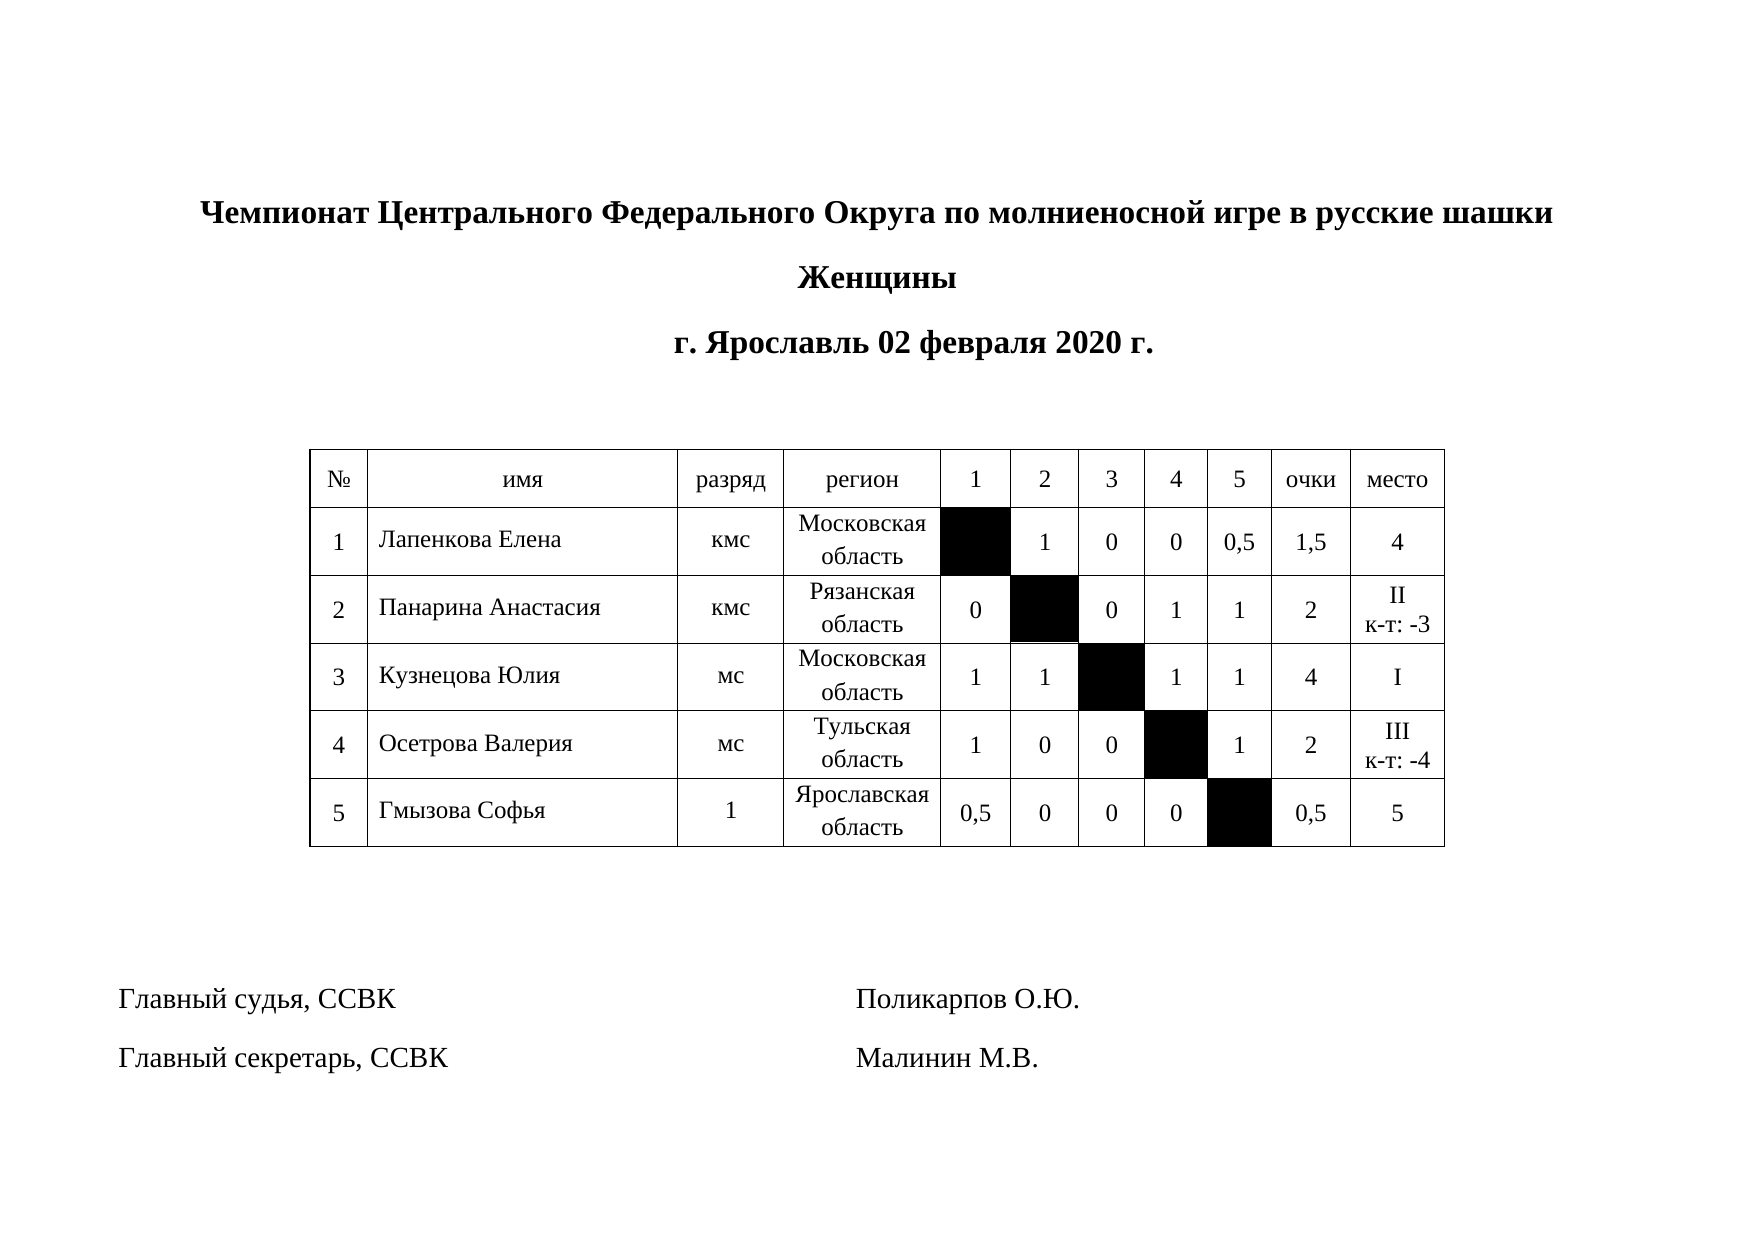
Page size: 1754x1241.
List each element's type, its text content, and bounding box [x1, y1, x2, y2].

table_cell Ярославская область [784, 779, 940, 846]
table_cell Московская область [784, 508, 940, 575]
table_cell 0 [1079, 508, 1144, 575]
table_cell [1079, 644, 1144, 710]
table_cell 0,5 [1208, 508, 1271, 575]
table_cell [1011, 576, 1078, 642]
table_cell 0 [1011, 711, 1078, 778]
table_cell Гмызова Софья [368, 779, 677, 846]
table_cell 0 [941, 576, 1010, 642]
table_cell 4 [1351, 508, 1444, 575]
table_cell 1 [311, 508, 367, 575]
table_cell 0 [1079, 576, 1144, 642]
table_cell 0 [1079, 779, 1144, 846]
table_cell [1208, 779, 1271, 846]
table_cell 1 [1208, 711, 1271, 778]
text Главный судья, ССВК Поликарпов О.Ю. [118, 981, 1636, 1014]
text г. Ярославль 02 февраля 2020 г. [118, 322, 1636, 361]
table_header очки [1272, 450, 1350, 507]
table_cell 1 [1011, 508, 1078, 575]
table_cell 0 [1145, 779, 1207, 846]
table_cell 0 [1011, 779, 1078, 846]
table_cell 1 [1208, 576, 1271, 642]
table_header 3 [1079, 450, 1144, 507]
table_cell 1 [941, 644, 1010, 710]
table_header разряд [678, 450, 783, 507]
table_cell мс [678, 644, 783, 710]
table_cell 1 [1145, 644, 1207, 710]
table_cell Московская область [784, 644, 940, 710]
table_cell 4 [311, 711, 367, 778]
table_header 2 [1011, 450, 1078, 507]
table_cell 1 [1145, 576, 1207, 642]
table_cell Тульская область [784, 711, 940, 778]
table_cell 2 [1272, 711, 1350, 778]
table_header место [1351, 450, 1444, 507]
table_cell 2 [311, 576, 367, 642]
table_cell Кузнецова Юлия [368, 644, 677, 710]
table_cell кмс [678, 508, 783, 575]
table_cell 0,5 [941, 779, 1010, 846]
table_cell 4 [1272, 644, 1350, 710]
table_cell 0,5 [1272, 779, 1350, 846]
table_cell 5 [1351, 779, 1444, 846]
text Женщины [118, 257, 1636, 296]
table_cell 1 [1011, 644, 1078, 710]
table_header № [311, 450, 367, 507]
table_cell I [1351, 644, 1444, 710]
table_cell 0 [1145, 508, 1207, 575]
table_header регион [784, 450, 940, 507]
text Чемпионат Центрального Федерального Округа по молниеносной игре в русские шашки [118, 193, 1636, 231]
table_cell [1145, 711, 1207, 778]
table_cell II к-т: -3 [1351, 576, 1444, 642]
table_cell 0 [1079, 711, 1144, 778]
table_cell 2 [1272, 576, 1350, 642]
table_cell мс [678, 711, 783, 778]
table_cell 1 [678, 779, 783, 846]
table_cell Панарина Анастасия [368, 576, 677, 642]
table_cell 5 [311, 779, 367, 846]
table_cell 1 [1208, 644, 1271, 710]
table_cell III к-т: -4 [1351, 711, 1444, 778]
table_cell Рязанская область [784, 576, 940, 642]
table_header 1 [941, 450, 1010, 507]
table_header имя [368, 450, 677, 507]
table_cell Лапенкова Елена [368, 508, 677, 575]
table_cell 3 [311, 644, 367, 710]
text Главный секретарь, ССВК Малинин М.В. [118, 1040, 1636, 1074]
table_cell 1 [941, 711, 1010, 778]
table_cell Осетрова Валерия [368, 711, 677, 778]
table_header 4 [1145, 450, 1207, 507]
table_cell кмс [678, 576, 783, 642]
table_header 5 [1208, 450, 1271, 507]
table_cell [941, 508, 1010, 575]
table_cell 1,5 [1272, 508, 1350, 575]
